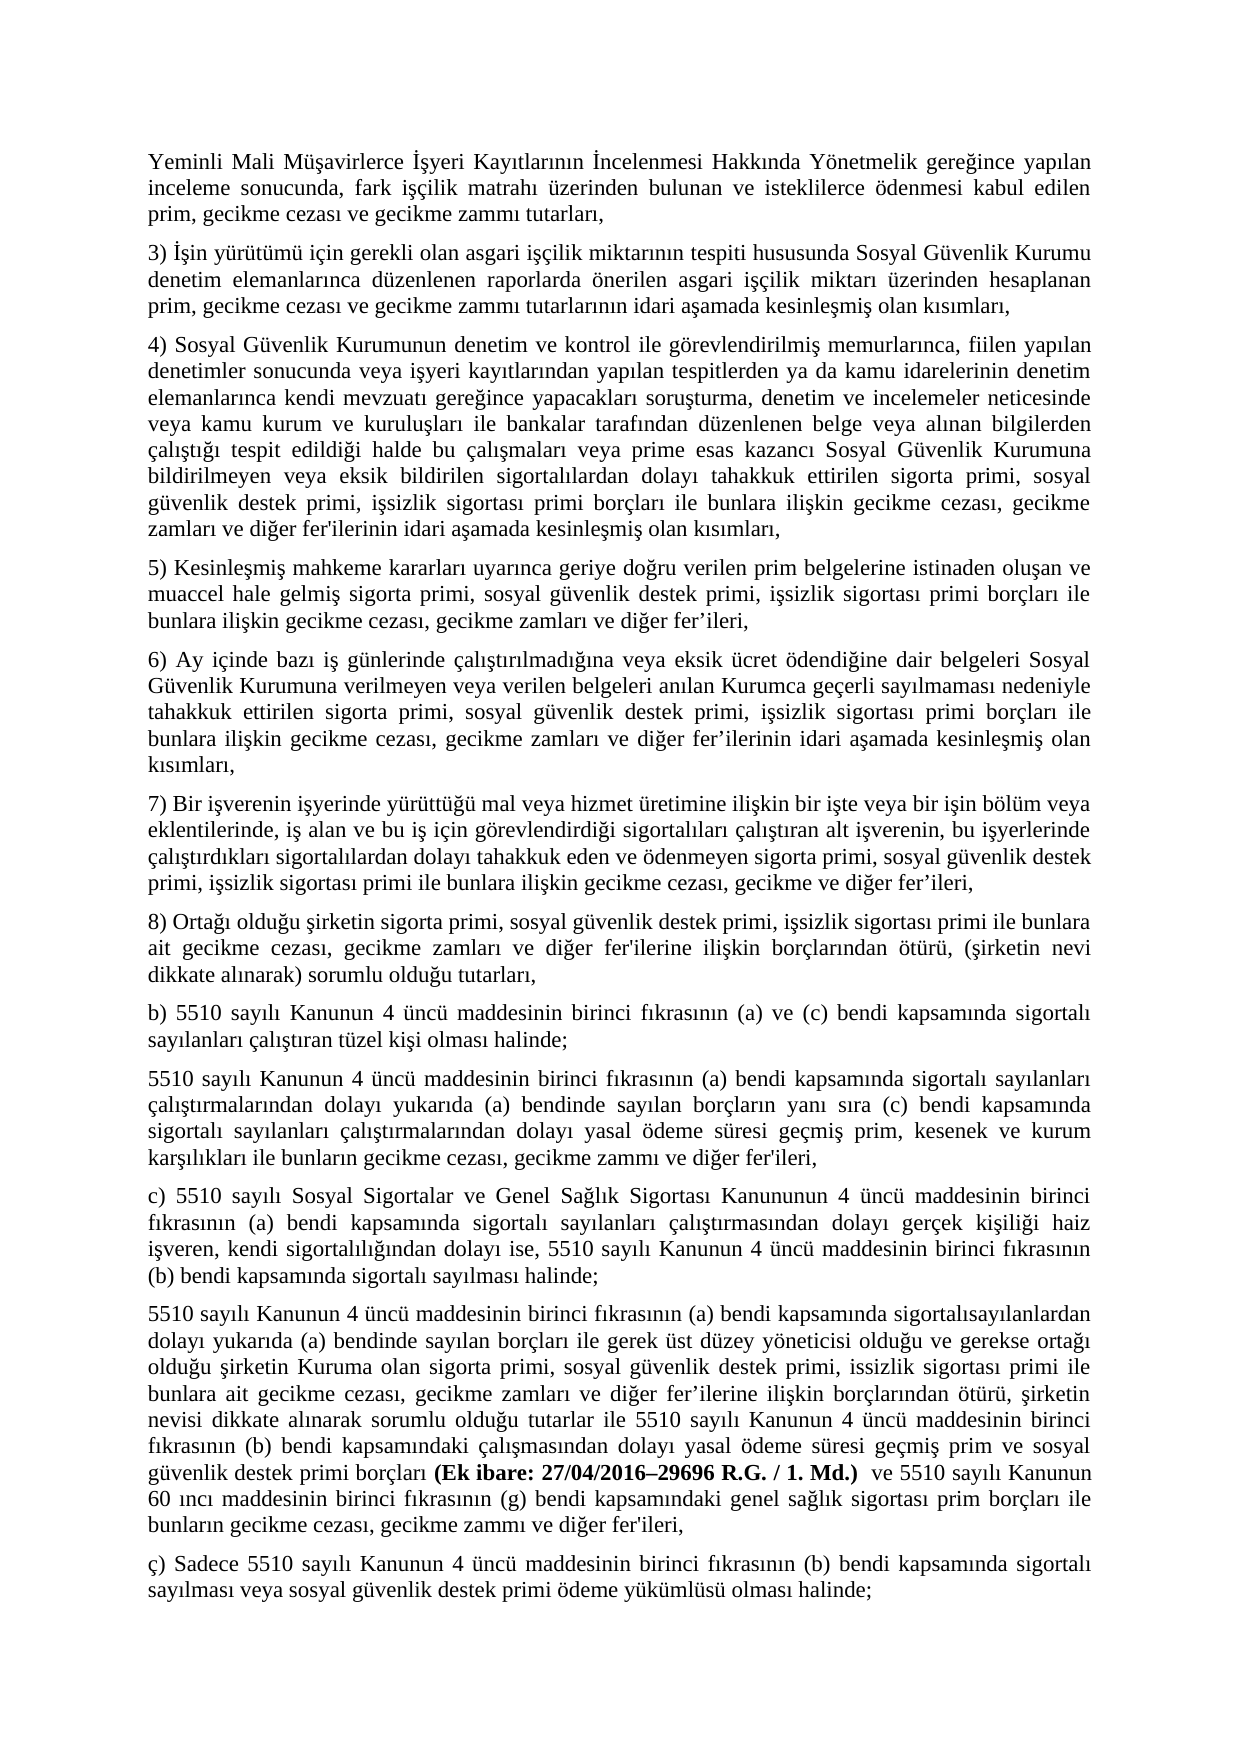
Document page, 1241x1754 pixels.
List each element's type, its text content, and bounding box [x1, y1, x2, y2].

text 5) Kesinleşmiş mahkeme kararları uyarınca geriye doğru verilen prim belgelerine istinaden oluşan ve muaccel hale gelmiş sigorta primi, sosyal güvenlik destek primi, işsizlik sigortası primi borçları ile bunlara ilişkin gecikme cezası, gecikme zamları ve diğer fer’ileri, [148, 554, 1092, 633]
text 5510 sayılı Kanunun 4 üncü maddesinin birinci fıkrasının (a) bendi kapsamında sigortalısayılanlardan dolayı yukarıda (a) bendinde sayılan borçları ile gerek üst düzey yöneticisi olduğu ve gerekse ortağı olduğu şirketin Kuruma olan sigorta primi, sosyal güvenlik destek primi, issizlik sigortası primi ile bunlara ait gecikme cezası, gecikme zamları ve diğer fer’ilerine ilişkin borçlarından ötürü, şirketin nevisi dikkate alınarak sorumlu olduğu tutarlar ile 5510 sayılı Kanunun 4 üncü maddesinin birinci fıkrasının (b) bendi kapsamındaki çalışmasından dolayı yasal ödeme süresi geçmiş prim ve sosyal güvenlik destek primi borçları (Ek ibare: 27/04/2016–29696 R.G. / 1. Md.) ve 5510 sayılı Kanunun 60 ıncı maddesinin birinci fıkrasının (g) bendi kapsamındaki genel sağlık sigortası prim borçları ile bunların gecikme cezası, gecikme zammı ve diğer fer'ileri, [148, 1301, 1092, 1538]
text 3) İşin yürütümü için gerekli olan asgari işçilik miktarının tespiti hususunda Sosyal Güvenlik Kurumu denetim elemanlarınca düzenlenen raporlarda önerilen asgari işçilik miktarı üzerinden hesaplanan prim, gecikme cezası ve gecikme zammı tutarlarının idari aşamada kesinleşmiş olan kısımları, [148, 239, 1092, 318]
text 4) Sosyal Güvenlik Kurumunun denetim ve kontrol ile görevlendirilmiş memurlarınca, fiilen yapılan denetimler sonucunda veya işyeri kayıtlarından yapılan tespitlerden ya da kamu idarelerinin denetim elemanlarınca kendi mevzuatı gereğince yapacakları soruşturma, denetim ve incelemeler neticesinde veya kamu kurum ve kuruluşları ile bankalar tarafından düzenlenen belge veya alınan bilgilerden çalıştığı tespit edildiği halde bu çalışmaları veya prime esas kazancı Sosyal Güvenlik Kurumuna bildirilmeyen veya eksik bildirilen sigortalılardan dolayı tahakkuk ettirilen sigorta primi, sosyal güvenlik destek primi, işsizlik sigortası primi borçları ile bunlara ilişkin gecikme cezası, gecikme zamları ve diğer fer'ilerinin idari aşamada kesinleşmiş olan kısımları, [148, 331, 1092, 542]
text 7) Bir işverenin işyerinde yürüttüğü mal veya hizmet üretimine ilişkin bir işte veya bir işin bölüm veya eklentilerinde, iş alan ve bu iş için görevlendirdiği sigortalıları çalıştıran alt işverenin, bu işyerlerinde çalıştırdıkları sigortalılardan dolayı tahakkuk eden ve ödenmeyen sigorta primi, sosyal güvenlik destek primi, işsizlik sigortası primi ile bunlara ilişkin gecikme cezası, gecikme ve diğer fer’ileri, [148, 790, 1092, 895]
text 6) Ay içinde bazı iş günlerinde çalıştırılmadığına veya eksik ücret ödendiğine dair belgeleri Sosyal Güvenlik Kurumuna verilmeyen veya verilen belgeleri anılan Kurumca geçerli sayılmaması nedeniyle tahakkuk ettirilen sigorta primi, sosyal güvenlik destek primi, işsizlik sigortası primi borçları ile bunlara ilişkin gecikme cezası, gecikme zamları ve diğer fer’ilerinin idari aşamada kesinleşmiş olan kısımları, [148, 646, 1092, 777]
text 8) Ortağı olduğu şirketin sigorta primi, sosyal güvenlik destek primi, işsizlik sigortası primi ile bunlara ait gecikme cezası, gecikme zamları ve diğer fer'ilerine ilişkin borçlarından ötürü, (şirketin nevi dikkate alınarak) sorumlu olduğu tutarları, [148, 908, 1092, 987]
text b) 5510 sayılı Kanunun 4 üncü maddesinin birinci fıkrasının (a) ve (c) bendi kapsamında sigortalı sayılanları çalıştıran tüzel kişi olması halinde; [148, 999, 1092, 1052]
text ç) Sadece 5510 sayılı Kanunun 4 üncü maddesinin birinci fıkrasının (b) bendi kapsamında sigortalı sayılması veya sosyal güvenlik destek primi ödeme yükümlüsü olması halinde; [148, 1550, 1092, 1603]
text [148, 148, 1092, 227]
text c) 5510 sayılı Sosyal Sigortalar ve Genel Sağlık Sigortası Kanununun 4 üncü maddesinin birinci fıkrasının (a) bendi kapsamında sigortalı sayılanları çalıştırmasından dolayı gerçek kişiliği haiz işveren, kendi sigortalılığından dolayı ise, 5510 sayılı Kanunun 4 üncü maddesinin birinci fıkrasının (b) bendi kapsamında sigortalı sayılması halinde; [148, 1183, 1092, 1288]
text 5510 sayılı Kanunun 4 üncü maddesinin birinci fıkrasının (a) bendi kapsamında sigortalı sayılanları çalıştırmalarından dolayı yukarıda (a) bendinde sayılan borçların yanı sıra (c) bendi kapsamında sigortalı sayılanları çalıştırmalarından dolayı yasal ödeme süresi geçmiş prim, kesenek ve kurum karşılıkları ile bunların gecikme cezası, gecikme zammı ve diğer fer'ileri, [148, 1065, 1092, 1170]
